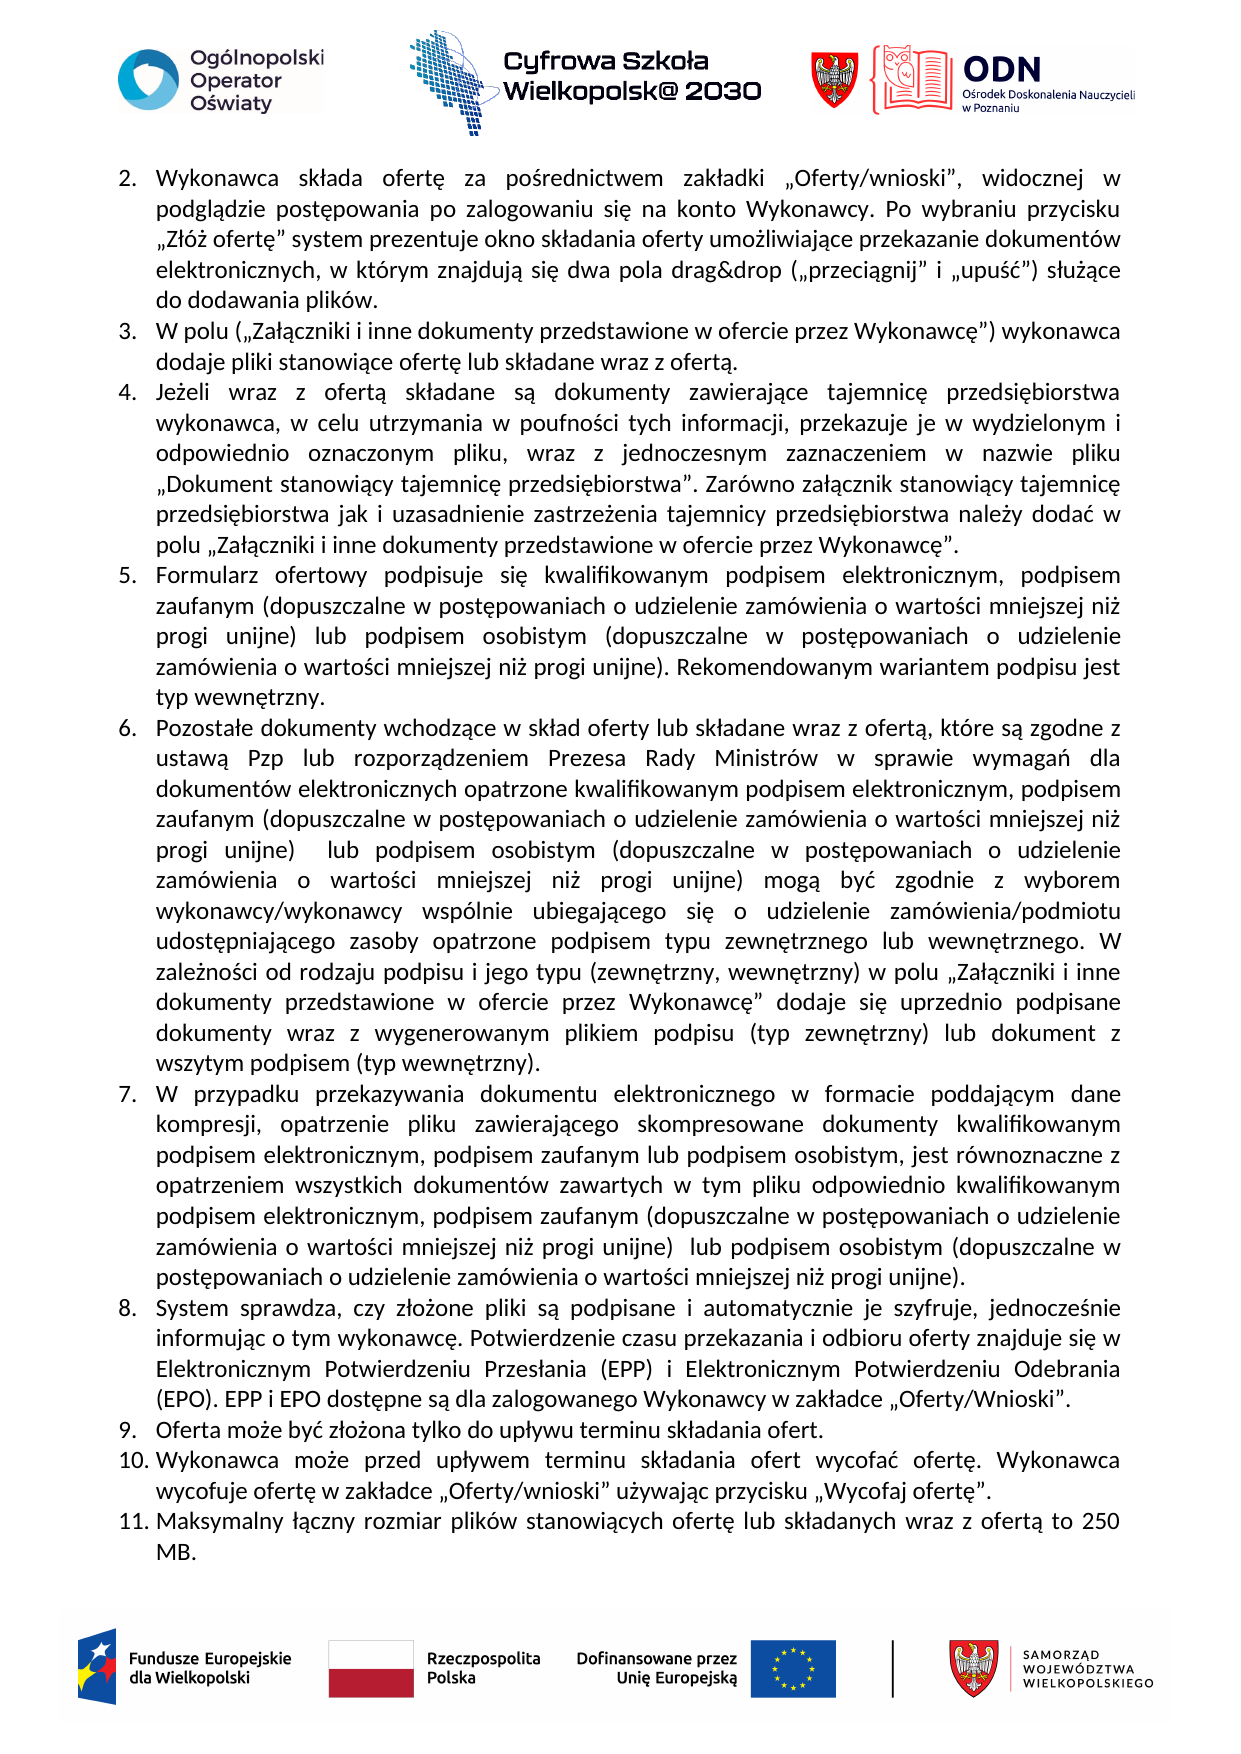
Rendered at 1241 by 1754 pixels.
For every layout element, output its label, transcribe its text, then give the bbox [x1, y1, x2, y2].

list Pozostałe dokumenty wchodzące w skład oferty lub składane wraz z ofertą, które są zgodne z ustawą Pzp lub rozporządzeniem Prezesa Rady Ministrów w sprawie wymagań dla dokumentów elektronicznych opatrzone kwalifikowanym podpisem elektronicznym, podpisem zaufanym (dopuszczalne w postępowaniach o udzielenie zamówienia o wartości mniejszej niż progi unijne) lub podpisem osobistym (dopuszczalne w postępowaniach o udzielenie zamówienia o wartości mniejszej niż progi unijne) mogą być zgodnie z wyborem wykonawcy/wykonawcy wspólnie ubiegającego się o udzielenie zamówienia/podmiotu udostępniającego zasoby opatrzone podpisem typu zewnętrznego lub wewnętrznego. W zależności od rodzaju podpisu i jego typu (zewnętrzny, wewnętrzny) w polu „Załączniki i inne dokumenty przedstawione w ofercie przez Wykonawcę” dodaje się uprzednio podpisane dokumenty wraz z wygenerowanym plikiem podpisu (typ zewnętrzny) lub dokument z wszytym podpisem (typ wewnętrzny). [118, 712, 1122, 1078]
picture [118, 49, 324, 114]
picture [811, 45, 1135, 115]
list Wykonawca może przed upływem terminu składania ofert wycofać ofertę. Wykonawca wycofuje ofertę w zakładce „Oferty/wnioski” używając przycisku „Wycofaj ofertę”. [118, 1444, 1122, 1505]
list Oferta może być złożona tylko do upływu terminu składania ofert. [118, 1414, 1122, 1444]
list Jeżeli wraz z ofertą składane są dokumenty zawierające tajemnicę przedsiębiorstwa wykonawca, w celu utrzymania w poufności tych informacji, przekazuje je w wydzielonym i odpowiednio oznaczonym pliku, wraz z jednoczesnym zaznaczeniem w nazwie pliku „Dokument stanowiący tajemnicę przedsiębiorstwa”. Zarówno załącznik stanowiący tajemnicę przedsiębiorstwa jak i uzasadnienie zastrzeżenia tajemnicy przedsiębiorstwa należy dodać w polu „Załączniki i inne dokumenty przedstawione w ofercie przez Wykonawcę”. [118, 376, 1122, 559]
list W polu („Załączniki i inne dokumenty przedstawione w ofercie przez Wykonawcę”) wykonawca dodaje pliki stanowiące ofertę lub składane wraz z ofertą. [118, 315, 1122, 376]
list Maksymalny łączny rozmiar plików stanowiących ofertę lub składanych wraz z ofertą to 250 MB. [118, 1505, 1122, 1566]
picture [410, 30, 762, 136]
picture [59, 1609, 1172, 1724]
list W przypadku przekazywania dokumentu elektronicznego w formacie poddającym dane kompresji, opatrzenie pliku zawierającego skompresowane dokumenty kwalifikowanym podpisem elektronicznym, podpisem zaufanym lub podpisem osobistym, jest równoznaczne z opatrzeniem wszystkich dokumentów zawartych w tym pliku odpowiednio kwalifikowanym podpisem elektronicznym, podpisem zaufanym (dopuszczalne w postępowaniach o udzielenie zamówienia o wartości mniejszej niż progi unijne) lub podpisem osobistym (dopuszczalne w postępowaniach o udzielenie zamówienia o wartości mniejszej niż progi unijne). [118, 1078, 1122, 1292]
list Wykonawca składa ofertę za pośrednictwem zakładki „Oferty/wnioski”, widocznej w podglądzie postępowania po zalogowaniu się na konto Wykonawcy. Po wybraniu przycisku „Złóż ofertę” system prezentuje okno składania oferty umożliwiające przekazanie dokumentów elektronicznych, w którym znajdują się dwa pola drag&drop („przeciągnij” i „upuść”) służące do dodawania plików. [118, 162, 1122, 315]
list Formularz ofertowy podpisuje się kwalifikowanym podpisem elektronicznym, podpisem zaufanym (dopuszczalne w postępowaniach o udzielenie zamówienia o wartości mniejszej niż progi unijne) lub podpisem osobistym (dopuszczalne w postępowaniach o udzielenie zamówienia o wartości mniejszej niż progi unijne). Rekomendowanym wariantem podpisu jest typ wewnętrzny. [118, 559, 1122, 712]
list System sprawdza, czy złożone pliki są podpisane i automatycznie je szyfruje, jednocześnie informując o tym wykonawcę. Potwierdzenie czasu przekazania i odbioru oferty znajduje się w Elektronicznym Potwierdzeniu Przesłania (EPP) i Elektronicznym Potwierdzeniu Odebrania (EPO). EPP i EPO dostępne są dla zalogowanego Wykonawcy w zakładce „Oferty/Wnioski”. [118, 1292, 1122, 1414]
